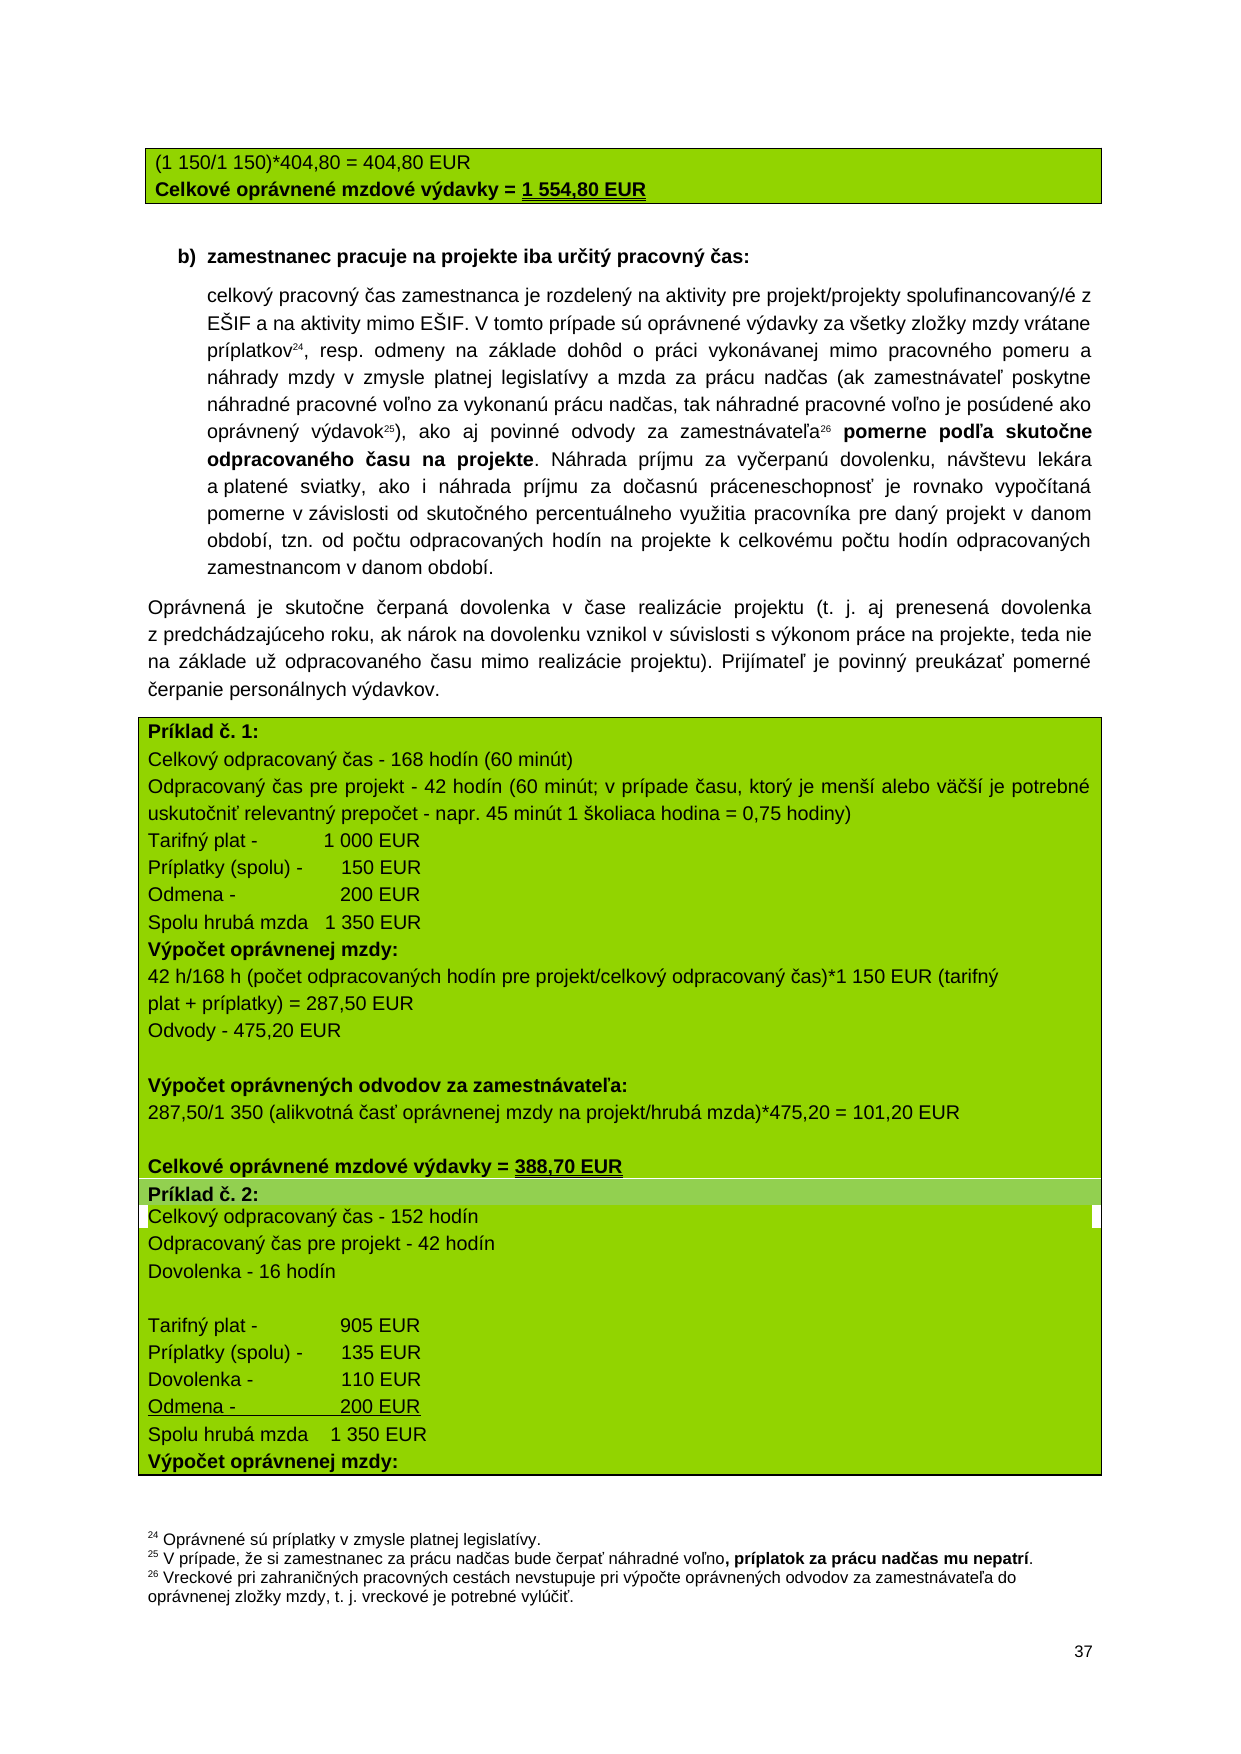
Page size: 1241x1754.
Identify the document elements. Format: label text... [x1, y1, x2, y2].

list Oprávnená je skutočne čerpaná dovolenka v čase realizácie projektu (t. j. aj prenesená dovolenka z predchádzajúceho roku, ak nárok na dovolenku vznikol v súvislosti s výkonom práce na projekte, teda nie na základe už odpracovaného času mimo realizácie projektu). Prijímateľ je povinný preukázať pomerné čerpanie personálnych výdavkov. [148, 596, 1092, 700]
text Odvody - 475,20 EUR [139, 1016, 1101, 1042]
text Príplatky (spolu) - 150 EUR [139, 853, 1101, 879]
list Celkové oprávnené mzdové výdavky = 1 554,80 EUR [146, 175, 1101, 203]
text Tarifný plat - 905 EUR [139, 1311, 1101, 1337]
text Príklad č. 2: [139, 1179, 1101, 1205]
text Odpracovaný čas pre projekt - 42 hodín [139, 1229, 1101, 1255]
text Celkový odpracovaný čas - 168 hodín (60 minút) [139, 744, 1101, 770]
text 42 h/168 h (počet odpracovaných hodín pre projekt/celkový odpracovaný čas)*1 150 EUR (tarifný [139, 962, 1101, 988]
text Výpočet oprávnenej mzdy: [139, 934, 1101, 960]
list zamestnanec pracuje na projekte iba určitý pracovný čas: [177, 244, 1092, 267]
list (1 150/1 150)*404,80 = 404,80 EUR [146, 149, 1101, 173]
list celkový pracovný čas zamestnanca je rozdelený na aktivity pre projekt/projekty spolufinancovaný/é z EŠIF a na aktivity mimo EŠIF. V tomto prípade sú oprávnené výdavky za všetky zložky mzdy vrátane príplatkov, resp. odmeny na základe dohôd o práci vykonávanej mimo pracovného pomeru a náhrady mzdy v zmysle platnej legislatívy a mzda za prácu nadčas (ak zamestnávateľ poskytne náhradné pracovné voľno za vykonanú prácu nadčas, tak náhradné pracovné voľno je posúdené ako oprávnený výdavok), ako aj povinné odvody za zamestnávateľa pomerne podľa skutočne odpracovaného času na projekte. Náhrada príjmu za vyčerpanú dovolenku, návštevu lekára a platené sviatky, ako i náhrada príjmu za dočasnú práceneschopnosť je rovnako vypočítaná pomerne v závislosti od skutočného percentuálneho využitia pracovníka pre daný projekt v danom období, tzn. od počtu odpracovaných hodín na projekte k celkovému počtu hodín odpracovaných zamestnancom v danom období. [207, 284, 1092, 579]
text Spolu hrubá mzda 1 350 EUR [139, 907, 1101, 933]
text Príplatky (spolu) - 135 EUR [139, 1338, 1101, 1364]
text Tarifný plat - 1 000 EUR [139, 826, 1101, 852]
text Výpočet oprávnenej mzdy: [139, 1447, 1101, 1474]
text 287,50/1 350 (alikvotná časť oprávnenej mzdy na projekt/hrubá mzda)*475,20 = 101,20 EUR [139, 1098, 1101, 1123]
text Celkové oprávnené mzdové výdavky = 388,70 EUR [139, 1152, 1101, 1178]
text Dovolenka - 16 hodín [139, 1256, 1101, 1282]
text Spolu hrubá mzda 1 350 EUR [139, 1419, 1101, 1445]
text Príklad č. 1: [139, 718, 1101, 743]
text plat + príplatky) = 287,50 EUR [139, 989, 1101, 1015]
text Výpočet oprávnených odvodov za zamestnávateľa: [139, 1071, 1101, 1096]
text Odmena - 200 EUR [139, 1392, 1101, 1418]
text Celkový odpracovaný čas - 152 hodín [148, 1205, 1092, 1228]
text Odpracovaný čas pre projekt - 42 hodín (60 minút; v prípade času, ktorý je menší alebo väčší je potrebné uskutočniť relevantný prepočet - napr. 45 minút 1 školiaca hodina = 0,75 hodiny) [139, 771, 1101, 824]
text Odmena - 200 EUR [139, 880, 1101, 906]
text Dovolenka - 110 EUR [139, 1365, 1101, 1391]
